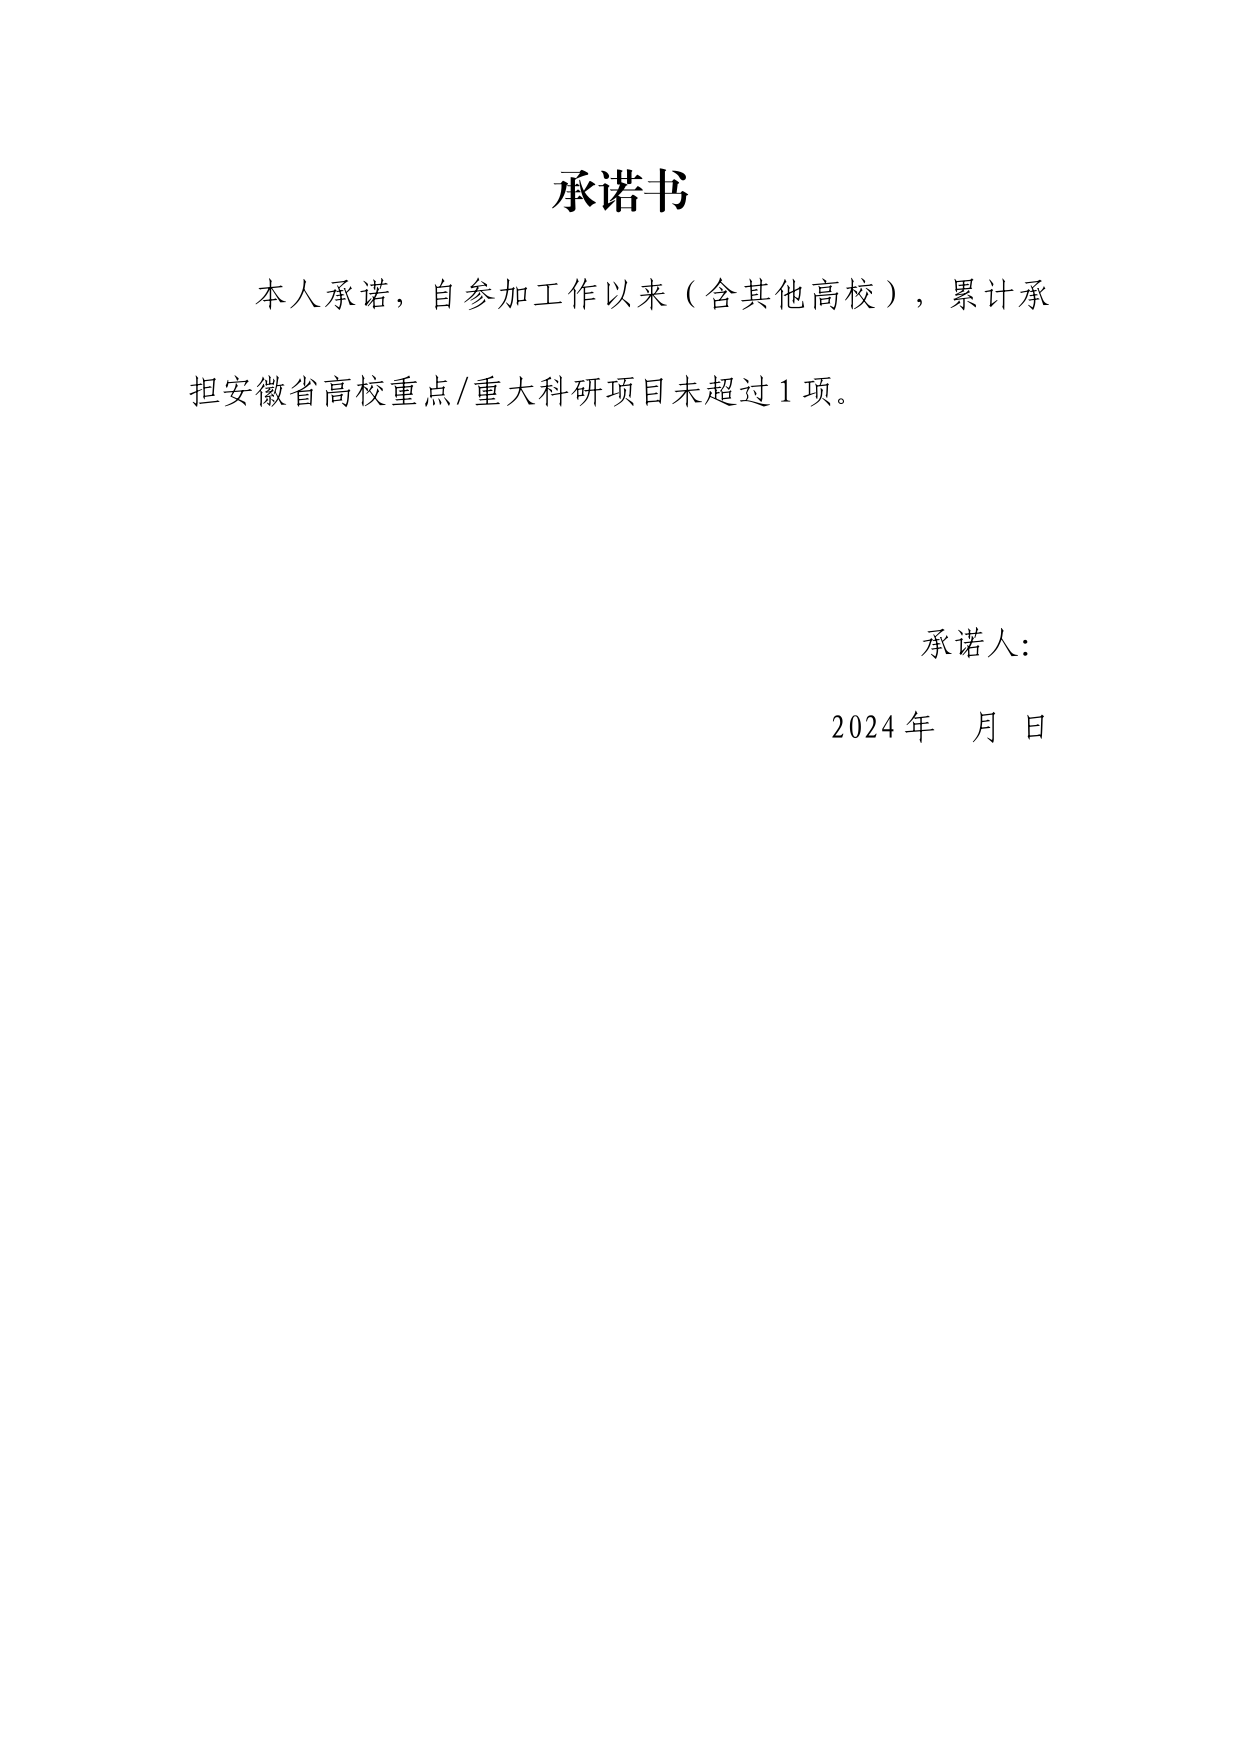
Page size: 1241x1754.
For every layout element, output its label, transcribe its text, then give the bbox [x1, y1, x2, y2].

text 2024年 月 日 [187, 693, 1053, 758]
text 承诺人： [187, 609, 1053, 674]
text 本人承诺，自参加工作以来（含其他高校），累计承担安徽省高校重点/重大科研项目未超过1项。 [187, 259, 1053, 422]
text 承诺书 [187, 162, 1053, 227]
